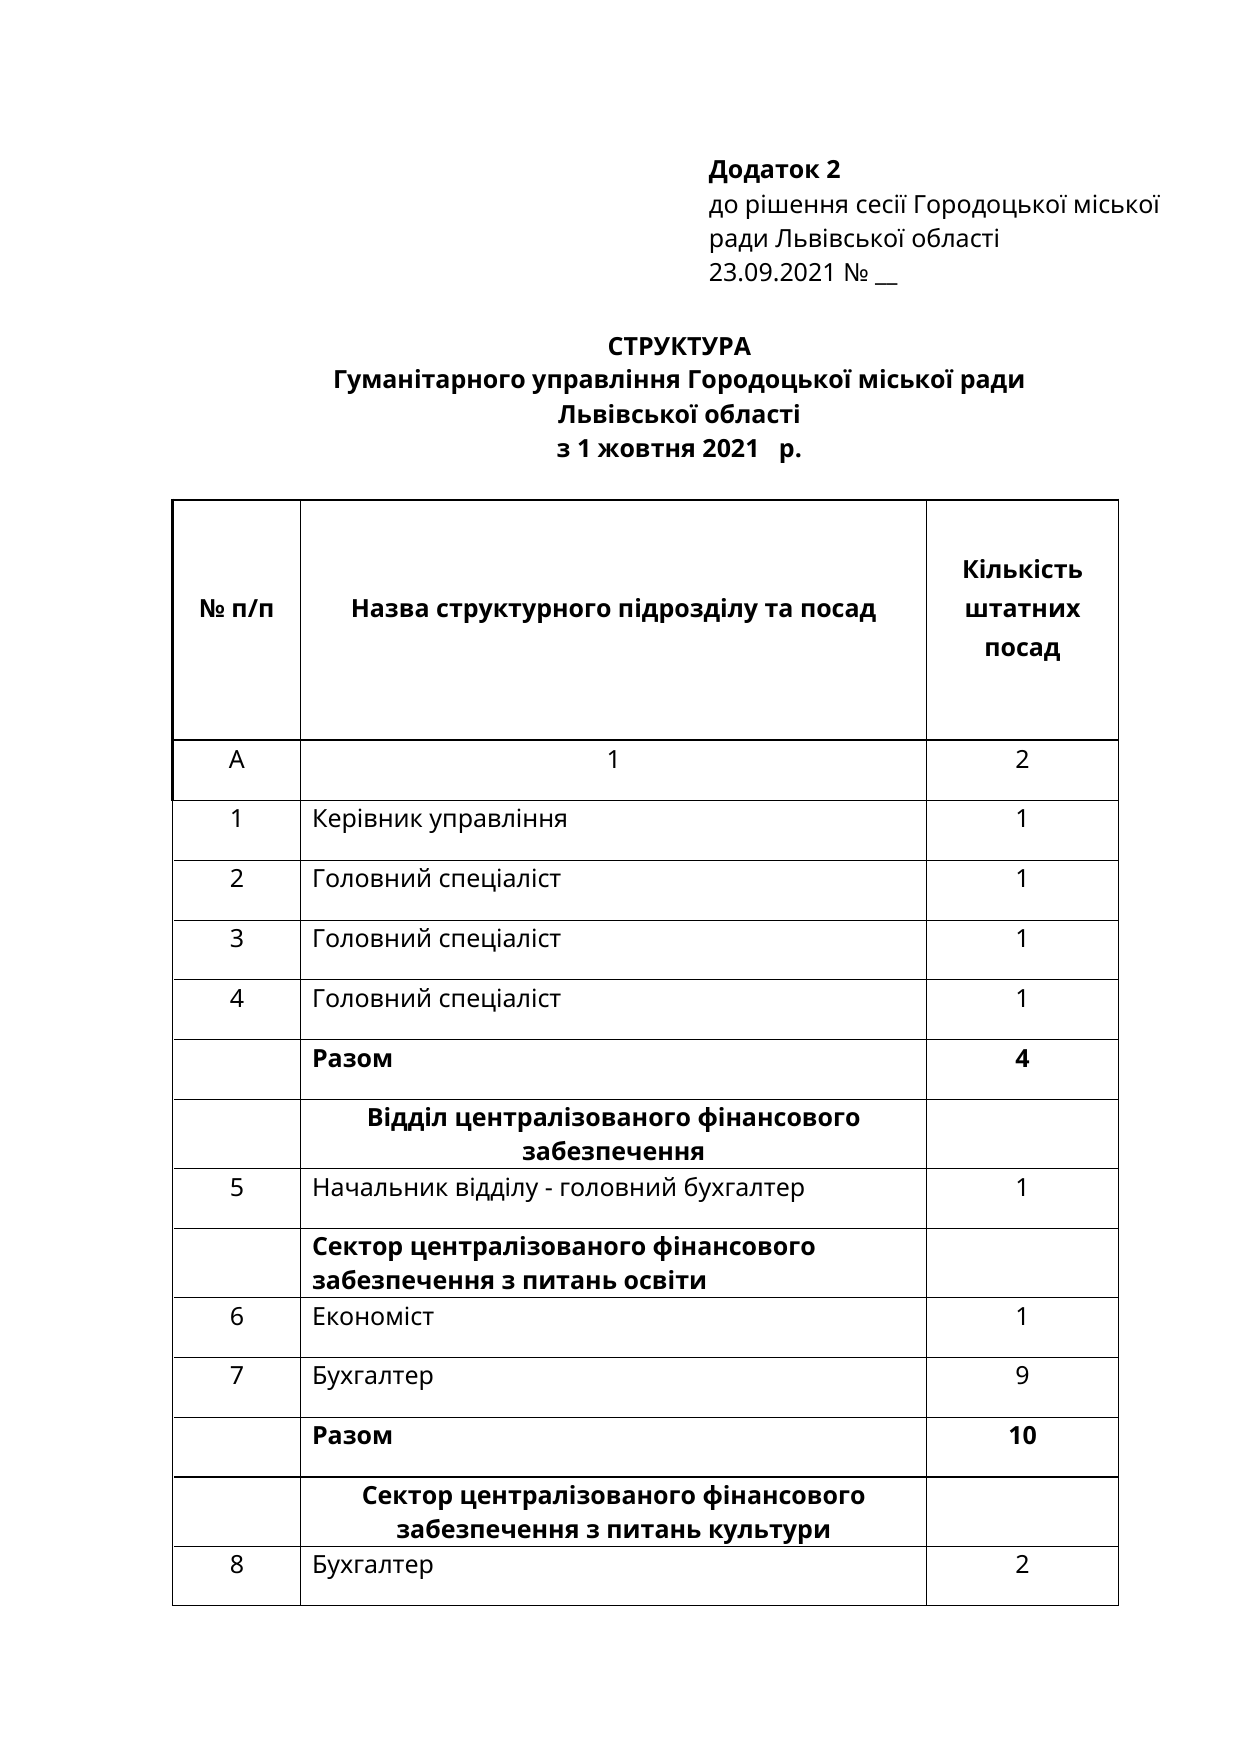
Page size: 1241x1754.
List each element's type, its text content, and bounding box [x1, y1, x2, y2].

table_cell [927, 1478, 1118, 1546]
table_header № п/п [174, 501, 300, 739]
table_cell 1 [927, 801, 1118, 860]
table_cell [173, 1476, 300, 1546]
table_cell 1 [927, 980, 1118, 1039]
table_cell [173, 1228, 300, 1297]
table_cell 5 [173, 1168, 300, 1228]
table_header Кількість штатних посад [927, 501, 1118, 739]
table_cell 1 [927, 921, 1118, 979]
table_cell [173, 1417, 300, 1476]
text СТРУКТУРА [177, 328, 1181, 362]
table_cell [173, 1039, 300, 1099]
table_cell 4 [173, 979, 300, 1039]
text Львівської області [177, 396, 1181, 430]
table_cell 3 [173, 920, 300, 979]
table_cell 10 [927, 1418, 1118, 1476]
table_cell 1 [927, 1169, 1118, 1228]
table_cell Разом [301, 1418, 926, 1476]
table_cell Бухгалтер [301, 1547, 926, 1605]
table_cell 1 [301, 741, 926, 800]
table_cell 9 [927, 1358, 1118, 1417]
table_cell Бухгалтер [301, 1358, 926, 1417]
table_cell Керівник управління [301, 801, 926, 860]
table_cell 1 [927, 861, 1118, 919]
table_cell Начальник відділу - головний бухгалтер [301, 1169, 926, 1228]
table_cell Економіст [301, 1298, 926, 1357]
table_cell 4 [927, 1040, 1118, 1099]
table_cell Головний спеціаліст [301, 861, 926, 919]
text 23.09.2021 № __ [709, 254, 1181, 288]
text Гуманітарного управління Городоцької міської ради [177, 362, 1181, 396]
table_cell 1 [927, 1298, 1118, 1357]
table_cell 2 [173, 860, 300, 919]
table_cell 6 [173, 1297, 300, 1357]
table_cell 7 [173, 1357, 300, 1417]
table_header Назва структурного підрозділу та посад [301, 501, 926, 739]
table_cell [927, 1100, 1118, 1168]
table_cell А [174, 741, 300, 800]
table_cell Відділ централізованого фінансового забезпечення [301, 1100, 926, 1168]
text з 1 жовтня 2021 р. [177, 430, 1181, 464]
text до рішення сесії Городоцької міської ради Львівської області [709, 186, 1181, 254]
table_cell [927, 1229, 1118, 1297]
table_cell [173, 1099, 300, 1168]
text Додаток 2 [709, 152, 1181, 186]
table_cell 1 [173, 801, 300, 860]
table_cell Головний спеціаліст [301, 980, 926, 1039]
table_cell Сектор централізованого фінансового забезпечення з питань освіти [301, 1229, 926, 1297]
table_cell 2 [927, 1547, 1118, 1605]
table_cell 8 [173, 1546, 300, 1605]
table_cell Сектор централізованого фінансового забезпечення з питань культури [301, 1478, 926, 1546]
table_cell Разом [301, 1040, 926, 1099]
table_cell 2 [927, 741, 1118, 800]
table_cell Головний спеціаліст [301, 921, 926, 979]
